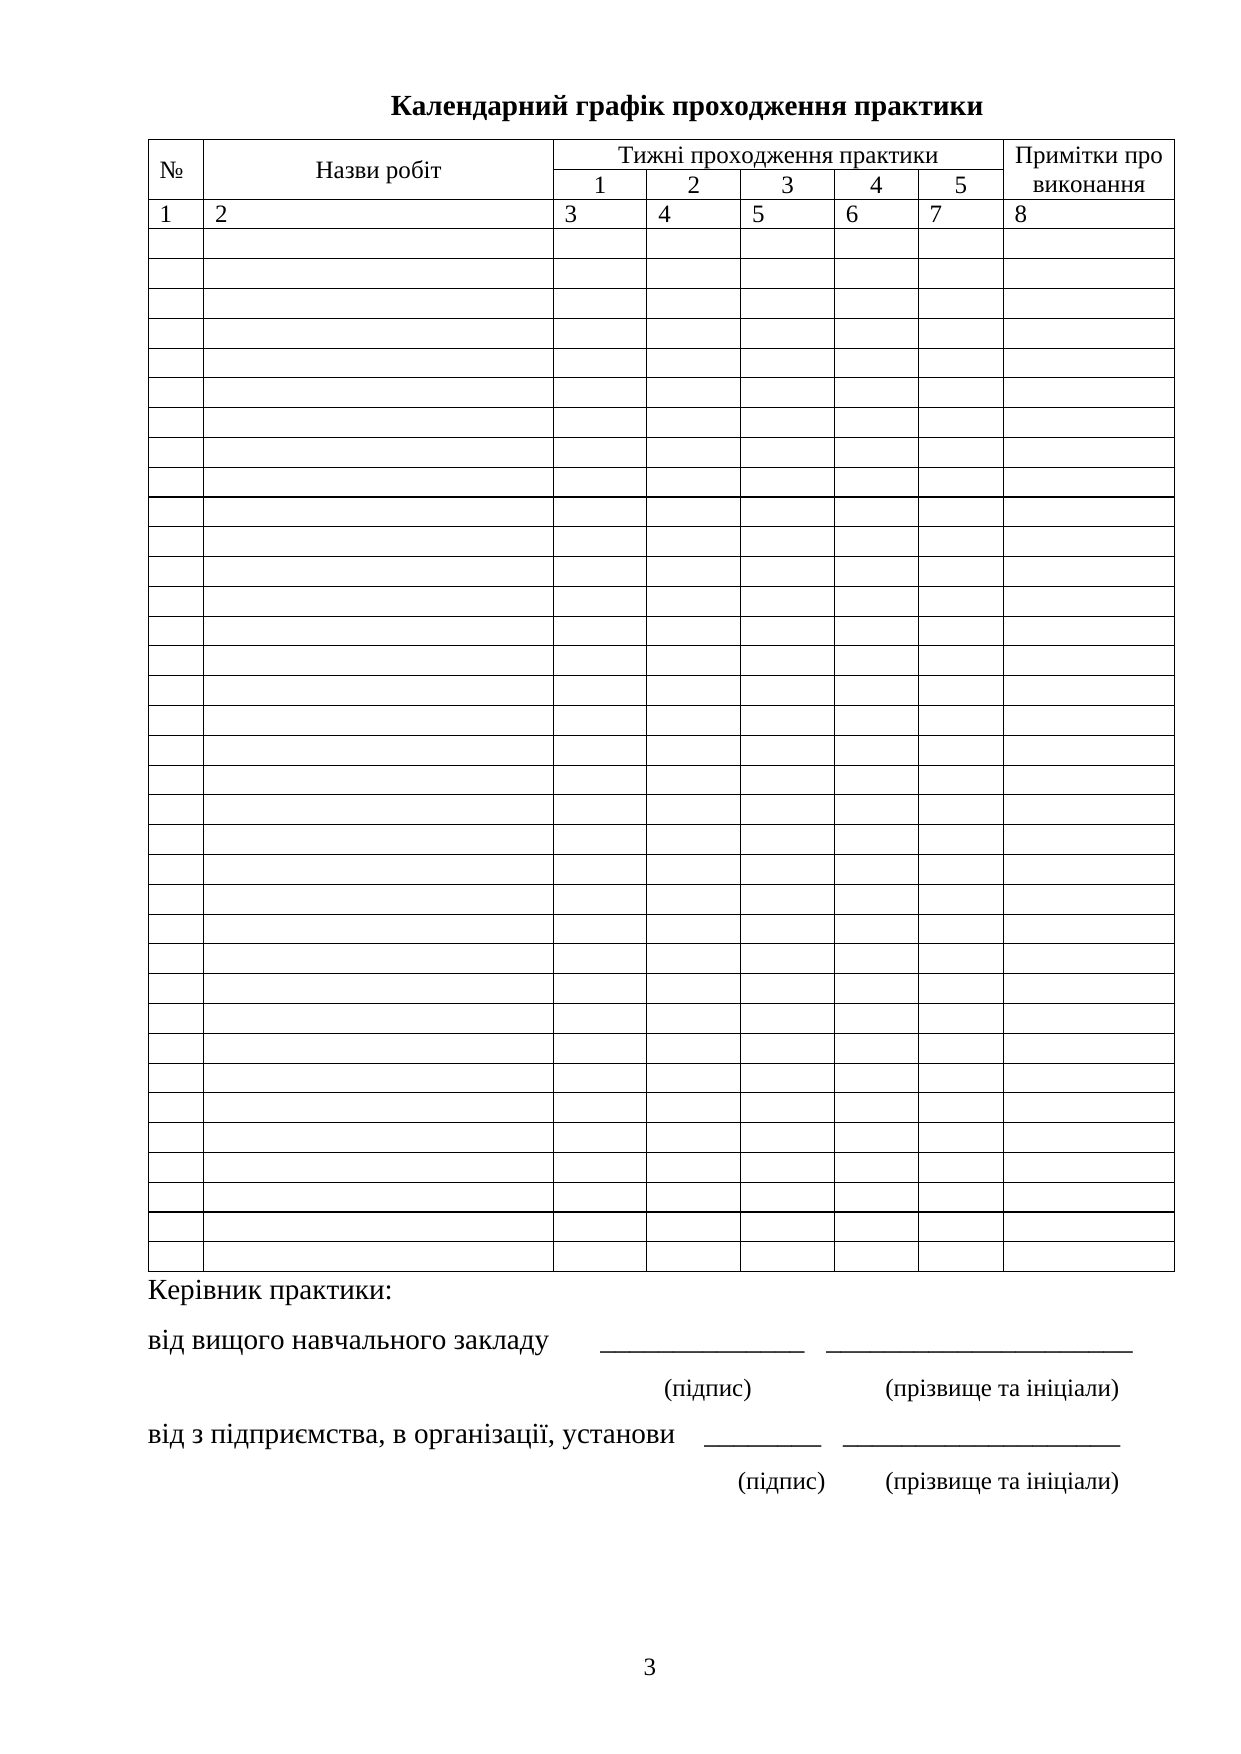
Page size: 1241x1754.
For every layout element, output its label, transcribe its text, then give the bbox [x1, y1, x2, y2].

table_cell [741, 646, 834, 675]
table_cell [1004, 825, 1174, 854]
table_cell [647, 646, 740, 675]
table_cell [204, 1064, 553, 1092]
table_cell [149, 855, 203, 884]
table_header Примітки про виконання [1004, 140, 1174, 198]
table_cell [149, 736, 203, 764]
table_cell [149, 349, 203, 377]
table_cell [204, 1093, 553, 1122]
table_cell [204, 855, 553, 884]
table_cell [554, 1242, 646, 1271]
table_cell [204, 319, 553, 347]
table_cell [835, 378, 918, 407]
table_cell [554, 438, 646, 467]
table_cell [149, 766, 203, 794]
table_cell [919, 1123, 1003, 1152]
table_cell [1004, 1213, 1174, 1241]
table_cell [647, 1093, 740, 1122]
table_cell [919, 885, 1003, 913]
table_cell [741, 349, 834, 377]
table_cell [835, 676, 918, 705]
table_cell [647, 1034, 740, 1062]
table_cell [149, 795, 203, 824]
table_cell [919, 766, 1003, 794]
table_cell [1004, 229, 1174, 258]
table_cell [647, 289, 740, 318]
table_cell [919, 527, 1003, 556]
table_cell [204, 349, 553, 377]
table_cell [741, 885, 834, 913]
table_cell 4 [647, 200, 740, 228]
table_cell [149, 944, 203, 973]
table_cell [741, 319, 834, 347]
table_cell [919, 617, 1003, 645]
table_cell [835, 289, 918, 318]
table_cell [149, 1064, 203, 1092]
table_cell [647, 706, 740, 735]
table_cell [835, 1213, 918, 1241]
table_cell [554, 1123, 646, 1152]
table_cell 6 [835, 200, 918, 228]
table_cell [554, 408, 646, 437]
table_cell [647, 438, 740, 467]
table_cell [204, 229, 553, 258]
table_cell [1004, 646, 1174, 675]
table_cell [149, 676, 203, 705]
table_cell [647, 319, 740, 347]
table_cell [149, 319, 203, 347]
table_cell 3 [554, 200, 646, 228]
table_cell [919, 646, 1003, 675]
table_cell [1004, 706, 1174, 735]
table_cell [554, 1183, 646, 1211]
table_cell [554, 944, 646, 973]
table_cell [554, 349, 646, 377]
table_cell [1004, 676, 1174, 705]
table_cell [554, 229, 646, 258]
table_cell [149, 498, 203, 526]
table_cell [149, 1034, 203, 1062]
table_cell [1004, 408, 1174, 437]
table_cell [204, 259, 553, 288]
table_cell [741, 378, 834, 407]
table_cell [647, 974, 740, 1003]
table_cell [647, 498, 740, 526]
table_cell [919, 408, 1003, 437]
table_cell [204, 1004, 553, 1033]
table_cell [554, 855, 646, 884]
table_cell [554, 587, 646, 616]
table_cell [835, 527, 918, 556]
table_cell [149, 557, 203, 586]
table_cell [554, 795, 646, 824]
table_cell [149, 1242, 203, 1271]
table_cell [554, 289, 646, 318]
table_cell [204, 885, 553, 913]
table_cell [1004, 855, 1174, 884]
table_cell [835, 557, 918, 586]
text (підпис) (прізвище та ініціали) [664, 1466, 1152, 1495]
table_cell [554, 706, 646, 735]
table_cell [835, 229, 918, 258]
table_cell [149, 617, 203, 645]
table_cell 1 [149, 200, 203, 228]
table_cell [554, 378, 646, 407]
table_cell [919, 349, 1003, 377]
table_cell [1004, 1153, 1174, 1182]
table_cell [149, 259, 203, 288]
table_cell [647, 527, 740, 556]
table_cell [647, 795, 740, 824]
table_cell [204, 1034, 553, 1062]
table_cell [1004, 885, 1174, 913]
table_cell [1004, 1093, 1174, 1122]
table_cell [149, 885, 203, 913]
table_cell [647, 378, 740, 407]
table_cell 5 [919, 170, 1003, 198]
table_cell [647, 1213, 740, 1241]
table_header Назви робіт [204, 140, 553, 198]
table_cell [835, 706, 918, 735]
table_cell [741, 229, 834, 258]
table_cell [554, 1034, 646, 1062]
table_cell [1004, 289, 1174, 318]
table_cell [835, 498, 918, 526]
table_cell [741, 1093, 834, 1122]
table_cell [835, 646, 918, 675]
table_cell [204, 587, 553, 616]
table_cell [835, 915, 918, 943]
table_cell [919, 498, 1003, 526]
table_cell [149, 438, 203, 467]
table_cell [741, 1064, 834, 1092]
table_cell [741, 1123, 834, 1152]
table_cell [741, 289, 834, 318]
table_cell [554, 1004, 646, 1033]
table_cell [554, 468, 646, 496]
table_cell [204, 736, 553, 764]
table_cell [1004, 1242, 1174, 1271]
table_cell [204, 557, 553, 586]
table_cell [835, 408, 918, 437]
table_cell [741, 498, 834, 526]
table_cell [554, 676, 646, 705]
table_cell [919, 706, 1003, 735]
text Керівник практики: [148, 1272, 1152, 1306]
table_cell [741, 408, 834, 437]
table_cell [741, 1213, 834, 1241]
table_cell [919, 1064, 1003, 1092]
table_cell [1004, 468, 1174, 496]
table_cell [554, 766, 646, 794]
table_cell [204, 766, 553, 794]
table_cell [149, 1213, 203, 1241]
table_cell [919, 378, 1003, 407]
table_cell [149, 1004, 203, 1033]
table_cell [741, 706, 834, 735]
table_cell [741, 1183, 834, 1211]
table_cell [554, 1153, 646, 1182]
table_cell [835, 885, 918, 913]
table_cell [741, 676, 834, 705]
table_cell [835, 795, 918, 824]
table_cell [835, 1004, 918, 1033]
table_cell [919, 1213, 1003, 1241]
table_cell [919, 289, 1003, 318]
table_cell [835, 825, 918, 854]
table_cell [149, 229, 203, 258]
table_cell [554, 319, 646, 347]
table_cell [1004, 795, 1174, 824]
table_cell [1004, 766, 1174, 794]
table_cell [204, 289, 553, 318]
table_cell [554, 1093, 646, 1122]
table_cell [741, 974, 834, 1003]
table_cell [919, 1093, 1003, 1122]
table_header № [149, 140, 203, 198]
table_cell [554, 498, 646, 526]
table_cell [149, 706, 203, 735]
table_cell [149, 1123, 203, 1152]
table_cell 8 [1004, 200, 1174, 228]
table_cell [835, 587, 918, 616]
table_cell [919, 1153, 1003, 1182]
table_cell 2 [647, 170, 740, 198]
table_cell [647, 587, 740, 616]
table_cell [204, 1213, 553, 1241]
table_cell [1004, 1034, 1174, 1062]
table_cell [554, 974, 646, 1003]
table_cell [204, 617, 553, 645]
table_cell [204, 1183, 553, 1211]
table_cell [1004, 557, 1174, 586]
table_cell [647, 468, 740, 496]
table_cell [1004, 617, 1174, 645]
table_cell [741, 944, 834, 973]
table_cell [647, 229, 740, 258]
table_cell [1004, 944, 1174, 973]
table_cell [741, 617, 834, 645]
table_cell [919, 1183, 1003, 1211]
table_cell [204, 438, 553, 467]
table_cell [149, 378, 203, 407]
table_cell [919, 855, 1003, 884]
table_cell 1 [554, 170, 646, 198]
table_cell [919, 736, 1003, 764]
table_cell 5 [741, 200, 834, 228]
table_cell [835, 855, 918, 884]
table_cell [835, 617, 918, 645]
table_cell [741, 736, 834, 764]
table_cell [149, 825, 203, 854]
table_cell [835, 766, 918, 794]
text від з підприємства, в організації, установи ________ ___________________ [148, 1416, 1152, 1449]
table_cell [835, 1034, 918, 1062]
table_cell [835, 259, 918, 288]
table_cell [554, 259, 646, 288]
table_cell [919, 557, 1003, 586]
table_cell [1004, 319, 1174, 347]
table_cell [554, 646, 646, 675]
table_cell [554, 915, 646, 943]
table_cell [554, 527, 646, 556]
table_cell [1004, 527, 1174, 556]
table_cell [554, 1213, 646, 1241]
table_cell [149, 1183, 203, 1211]
table_cell [835, 944, 918, 973]
table_cell [1004, 349, 1174, 377]
table_cell [835, 1242, 918, 1271]
table_cell [1004, 1004, 1174, 1033]
table_cell 7 [919, 200, 1003, 228]
table_cell [741, 468, 834, 496]
table_cell [919, 676, 1003, 705]
table_cell [647, 944, 740, 973]
table_cell [554, 825, 646, 854]
table_cell [204, 378, 553, 407]
table_cell [741, 438, 834, 467]
text від вищого навчального закладу ______________ _____________________ [148, 1322, 1152, 1356]
table_cell [835, 1123, 918, 1152]
table_cell [204, 915, 553, 943]
table_cell [1004, 1064, 1174, 1092]
table_cell [647, 736, 740, 764]
table_cell [835, 319, 918, 347]
table_cell [647, 676, 740, 705]
table_cell [1004, 974, 1174, 1003]
table_cell [149, 1093, 203, 1122]
table_cell [1004, 736, 1174, 764]
table_cell [741, 1153, 834, 1182]
table_cell [919, 438, 1003, 467]
table_cell [919, 1004, 1003, 1033]
table_cell [204, 408, 553, 437]
table_cell [149, 408, 203, 437]
table_cell [835, 1064, 918, 1092]
table_cell [647, 885, 740, 913]
table_cell [204, 676, 553, 705]
table_cell [919, 468, 1003, 496]
table_cell [647, 408, 740, 437]
table_cell [1004, 1183, 1174, 1211]
table_cell [149, 974, 203, 1003]
table_cell [149, 587, 203, 616]
table_cell [919, 587, 1003, 616]
table_cell [919, 825, 1003, 854]
table_cell [554, 885, 646, 913]
table_cell [1004, 587, 1174, 616]
table_cell [741, 795, 834, 824]
table_cell [919, 319, 1003, 347]
table_cell [835, 438, 918, 467]
table_cell [741, 1004, 834, 1033]
table_cell [647, 915, 740, 943]
table_cell [1004, 498, 1174, 526]
table_cell [835, 1183, 918, 1211]
table_cell [647, 557, 740, 586]
table_cell [647, 825, 740, 854]
table_cell [149, 289, 203, 318]
table_cell [204, 1153, 553, 1182]
table_cell [835, 468, 918, 496]
table_header Тижні проходження практики [554, 140, 1003, 169]
table_cell [647, 766, 740, 794]
table_cell [741, 825, 834, 854]
table_cell [835, 349, 918, 377]
table_cell 4 [835, 170, 918, 198]
table_cell [647, 349, 740, 377]
table_cell [741, 1242, 834, 1271]
table_cell [204, 706, 553, 735]
table_cell 2 [204, 200, 553, 228]
table_cell [835, 974, 918, 1003]
table_cell [554, 1064, 646, 1092]
table_cell [919, 259, 1003, 288]
table_cell [647, 1242, 740, 1271]
table_cell [647, 1153, 740, 1182]
text (підпис) (прізвище та ініціали) [664, 1373, 1152, 1401]
table_cell [204, 1242, 553, 1271]
table_cell [204, 944, 553, 973]
table_cell [647, 1064, 740, 1092]
table_cell [204, 646, 553, 675]
table_cell [741, 1034, 834, 1062]
table_cell [741, 259, 834, 288]
table_cell [835, 736, 918, 764]
table_cell [835, 1093, 918, 1122]
table_cell [647, 1183, 740, 1211]
table_cell [149, 646, 203, 675]
table_cell [741, 855, 834, 884]
table_cell [741, 527, 834, 556]
table_cell [647, 855, 740, 884]
table_cell [741, 557, 834, 586]
table_cell [204, 468, 553, 496]
table_cell [204, 825, 553, 854]
table_cell 3 [741, 170, 834, 198]
table_cell [647, 259, 740, 288]
table_cell [919, 1242, 1003, 1271]
table_cell [204, 1123, 553, 1152]
table_cell [204, 527, 553, 556]
table_cell [647, 1004, 740, 1033]
table_cell [1004, 259, 1174, 288]
table_cell [554, 557, 646, 586]
table_cell [741, 766, 834, 794]
table_cell [149, 915, 203, 943]
table_cell [919, 1034, 1003, 1062]
table_cell [554, 736, 646, 764]
table_cell [1004, 915, 1174, 943]
table_cell [647, 617, 740, 645]
text Календарний графік проходження практики [148, 88, 1152, 122]
table_cell [919, 795, 1003, 824]
table_cell [149, 1153, 203, 1182]
table_cell [1004, 1123, 1174, 1152]
table_cell [1004, 378, 1174, 407]
table_cell [149, 527, 203, 556]
table_cell [919, 944, 1003, 973]
table_cell [919, 915, 1003, 943]
table_cell [741, 915, 834, 943]
table_cell [554, 617, 646, 645]
table_cell [647, 1123, 740, 1152]
table_cell [919, 229, 1003, 258]
table_cell [1004, 438, 1174, 467]
table_cell [204, 974, 553, 1003]
table_cell [919, 974, 1003, 1003]
table_cell [741, 587, 834, 616]
table_cell [835, 1153, 918, 1182]
table_cell [149, 468, 203, 496]
table_cell [204, 795, 553, 824]
table_cell [204, 498, 553, 526]
